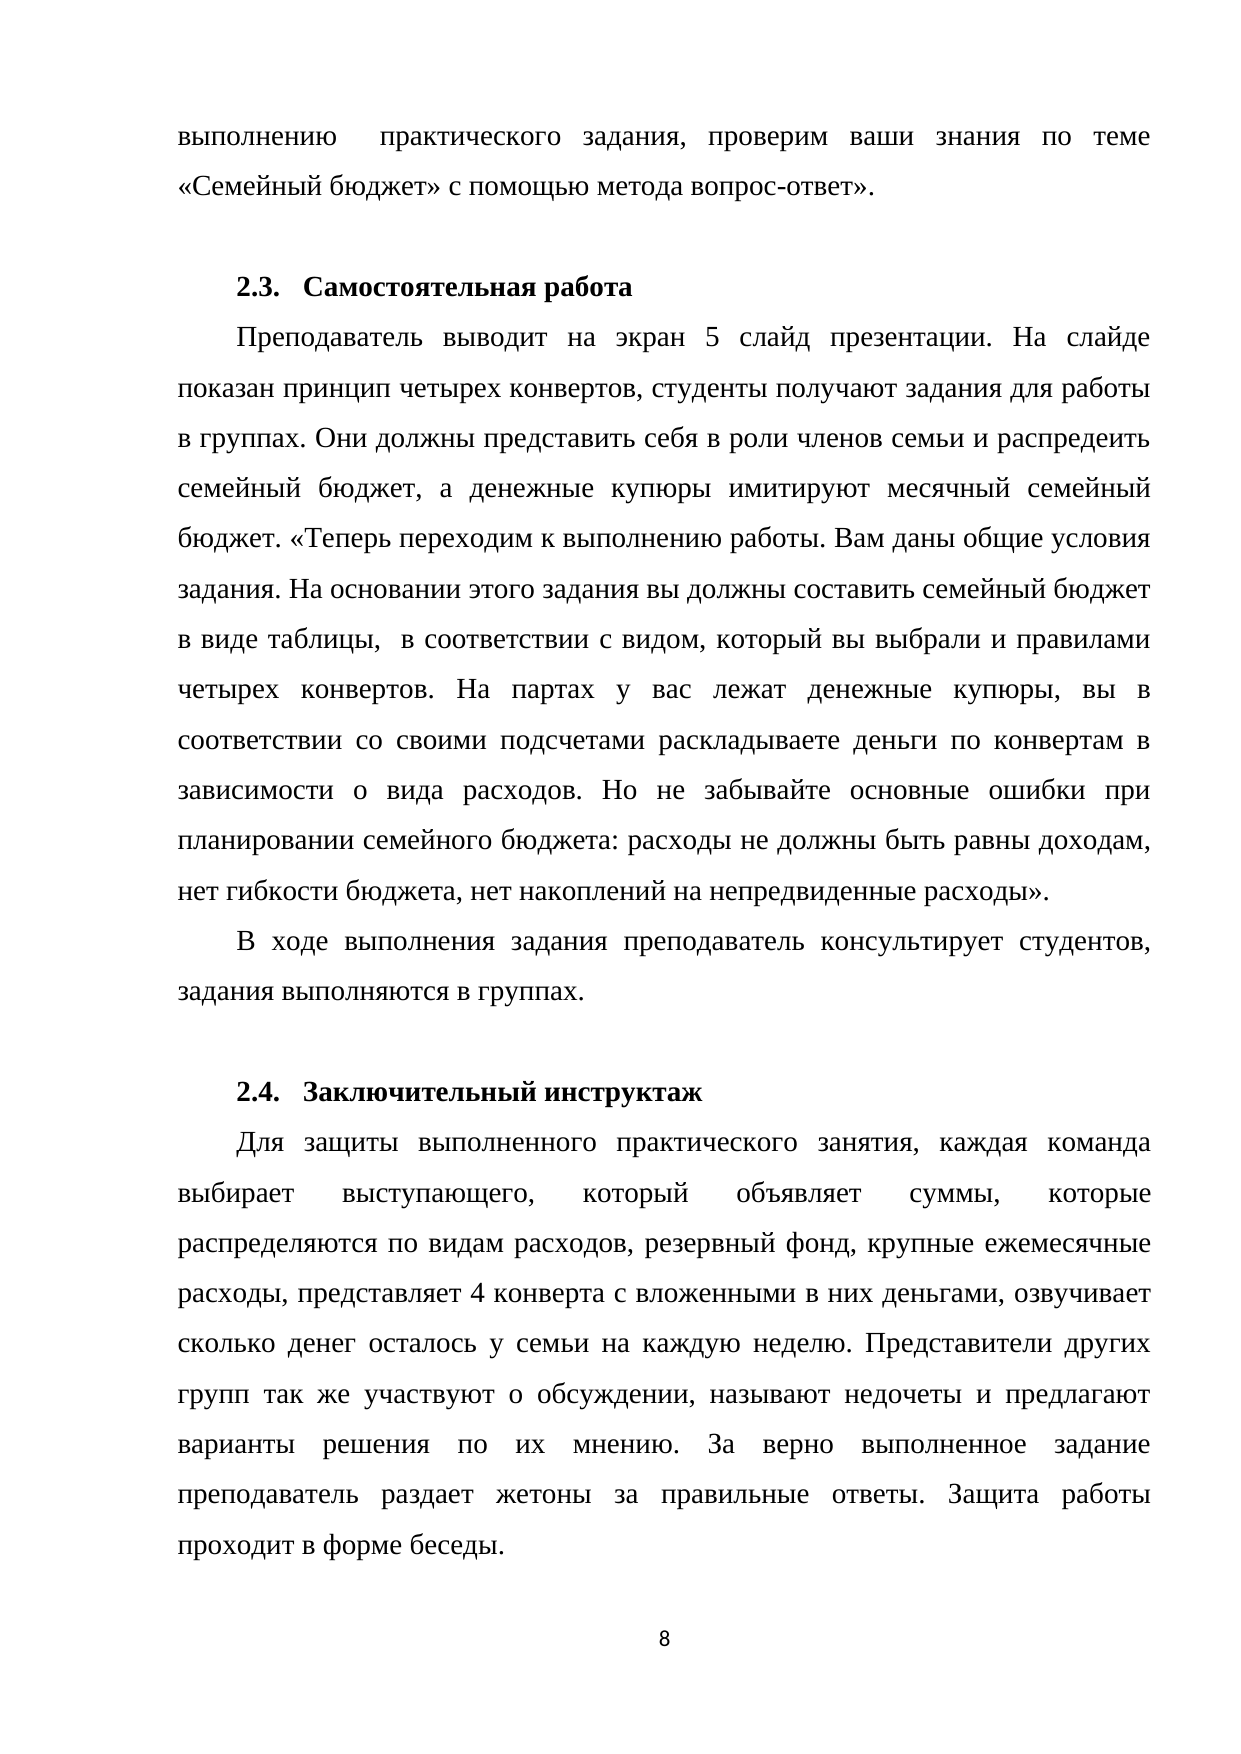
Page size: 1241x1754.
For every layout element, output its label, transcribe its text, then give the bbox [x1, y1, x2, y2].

text В ходе выполнения задания преподаватель консультирует студентов, задания выполняются в группах. [177, 923, 1152, 1007]
text 2.3. Самостоятельная работа [177, 269, 1152, 303]
text 2.4. Заключительный инструктаж [177, 1074, 1152, 1108]
text Для защиты выполненного практического занятия, каждая команда выбирает выступающего, который объявляет суммы, которые распределяются по видам расходов, резервный фонд, крупные ежемесячные расходы, представляет 4 конверта с вложенными в них деньгами, озвучивает сколько денег осталось у семьи на каждую неделю. Представители других групп так же участвуют о обсуждении, называют недочеты и предлагают варианты решения по их мнению. За верно выполненное задание преподаватель раздает жетоны за правильные ответы. Защита работы проходит в форме беседы. [177, 1124, 1152, 1560]
text Преподаватель выводит на экран 5 слайд презентации. На слайде показан принцип четырех конвертов, студенты получают задания для работы в группах. Они должны представить себя в роли членов семьи и распредеить семейный бюджет, а денежные купюры имитируют месячный семейный бюджет. «Теперь переходим к выполнению работы. Вам даны общие условия задания. На основании этого задания вы должны составить семейный бюджет в виде таблицы, в соответствии с видом, который вы выбрали и правилами четырех конвертов. На партах у вас лежат денежные купюры, вы в соответствии со своими подсчетами раскладываете деньги по конвертам в зависимости о вида расходов. Но не забывайте основные ошибки при планировании семейного бюджета: расходы не должны быть равны доходам, нет гибкости бюджета, нет накоплений на непредвиденные расходы». [177, 319, 1152, 906]
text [177, 118, 1152, 202]
